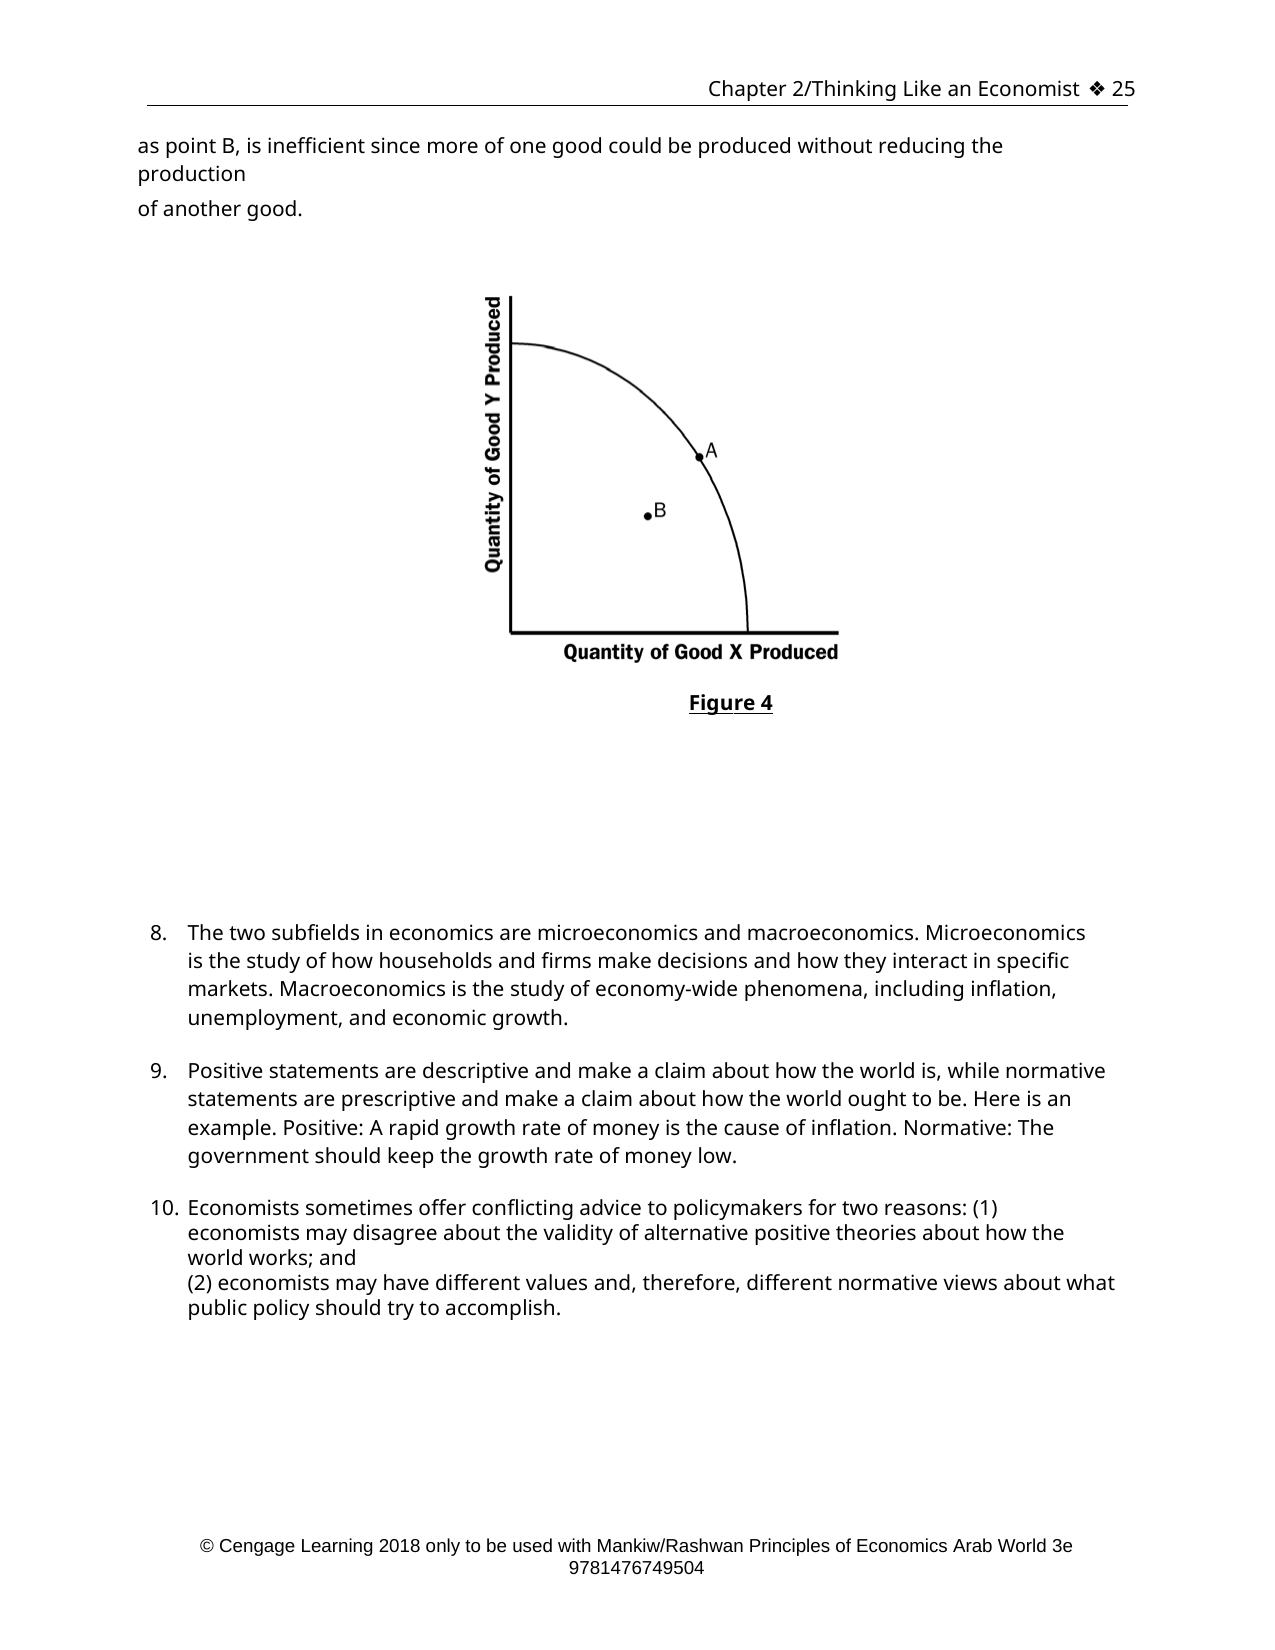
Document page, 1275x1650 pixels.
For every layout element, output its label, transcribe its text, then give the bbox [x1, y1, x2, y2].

text as point B, is inefficient since more of one good could be produced without reducing the production [137, 131, 1107, 188]
list Economists sometimes offer conflicting advice to policymakers for two reasons: (1) economists may disagree about the validity of alternative positive theories about how the world works; and [150, 1196, 1105, 1271]
text of another good. [137, 194, 1135, 223]
subtitle Figure 4 [326, 688, 1135, 717]
list Positive statements are descriptive and make a claim about how the world is, while normative statements are prescriptive and make a claim about how the world ought to be. Here is an example. Positive: A rapid growth rate of money is the cause of inflation. Normative: The government should keep the growth rate of money low. [150, 1056, 1111, 1169]
text (2) economists may have different values and, therefore, different normative views about what public policy should try to accomplish. [187, 1271, 1123, 1321]
picture [480, 292, 843, 665]
list The two subfields in economics are microeconomics and macroeconomics. Microeconomics is the study of how households and firms make decisions and how they interact in specific markets. Macroeconomics is the study of economy-wide phenomena, including inflation, unemployment, and economic growth. [150, 918, 1101, 1031]
